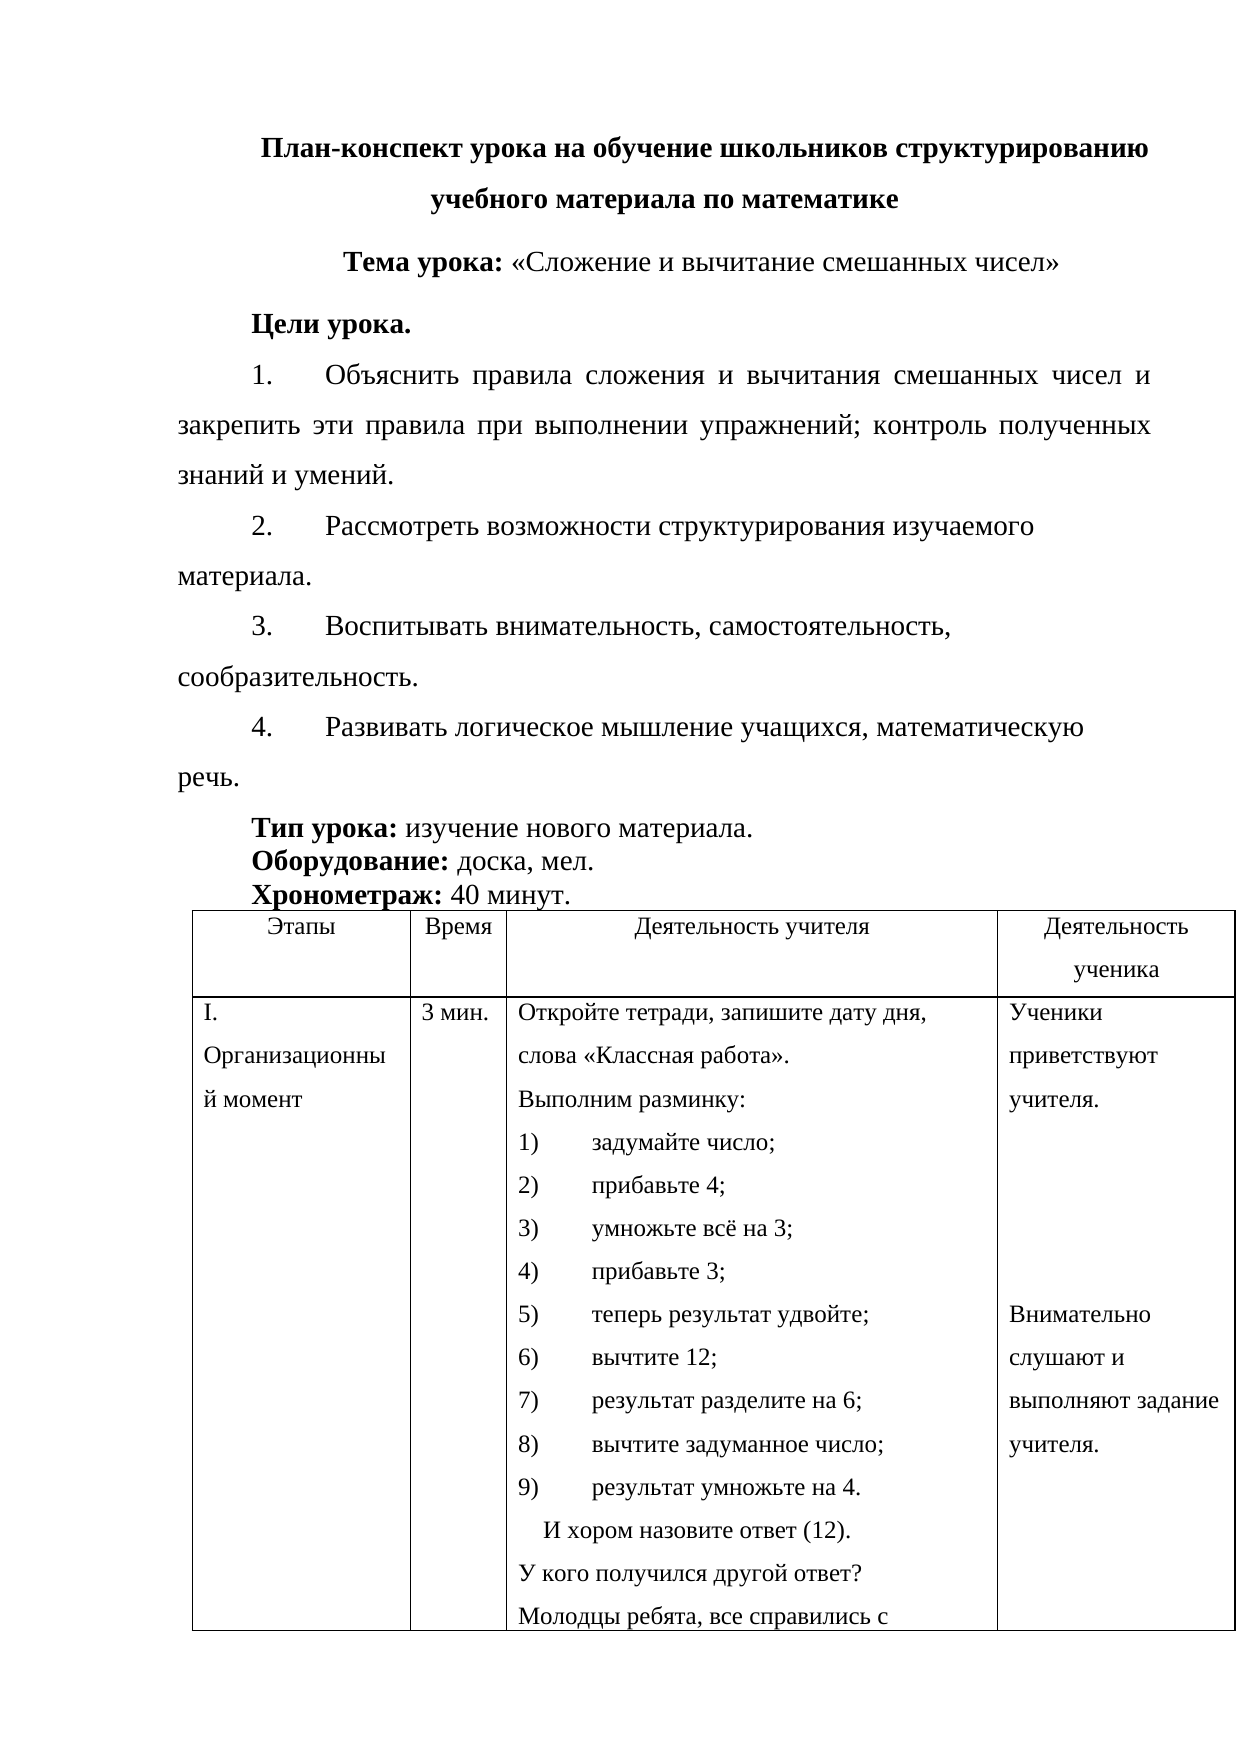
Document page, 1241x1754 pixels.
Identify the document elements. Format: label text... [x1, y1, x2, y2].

text Хронометраж: 40 минут. [177, 877, 1152, 910]
table_cell 3 мин. [411, 998, 506, 1630]
table_header Время [411, 911, 506, 996]
list Объяснить правила сложения и вычитания смешанных чисел и закрепить эти правила при выполнении упражнений; контроль полученных знаний и умений. [177, 357, 1152, 491]
table_header Деятельность учителя [507, 911, 997, 996]
table_header Этапы [193, 911, 410, 996]
list Воспитывать внимательность, самостоятельность, сообразительность. [177, 608, 1152, 692]
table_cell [998, 998, 1234, 1630]
list Рассмотреть возможности структурирования изучаемого материала. [177, 508, 1152, 592]
subtitle Тема урока: «Сложение и вычитание смешанных чисел» [177, 244, 1152, 277]
subtitle План-конспект урока на обучение школьников структурированию учебного материала по математике [177, 131, 1152, 214]
table_header Деятельность ученика [998, 911, 1234, 996]
text Оборудование: доска, мел. [177, 843, 1152, 877]
text Цели урока. [177, 307, 1152, 340]
table_cell I. Организационный момент [193, 998, 410, 1630]
text Тип урока: изучение нового материала. [177, 810, 1152, 843]
list Развивать логическое мышление учащихся, математическую речь. [177, 709, 1152, 793]
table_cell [507, 998, 997, 1630]
